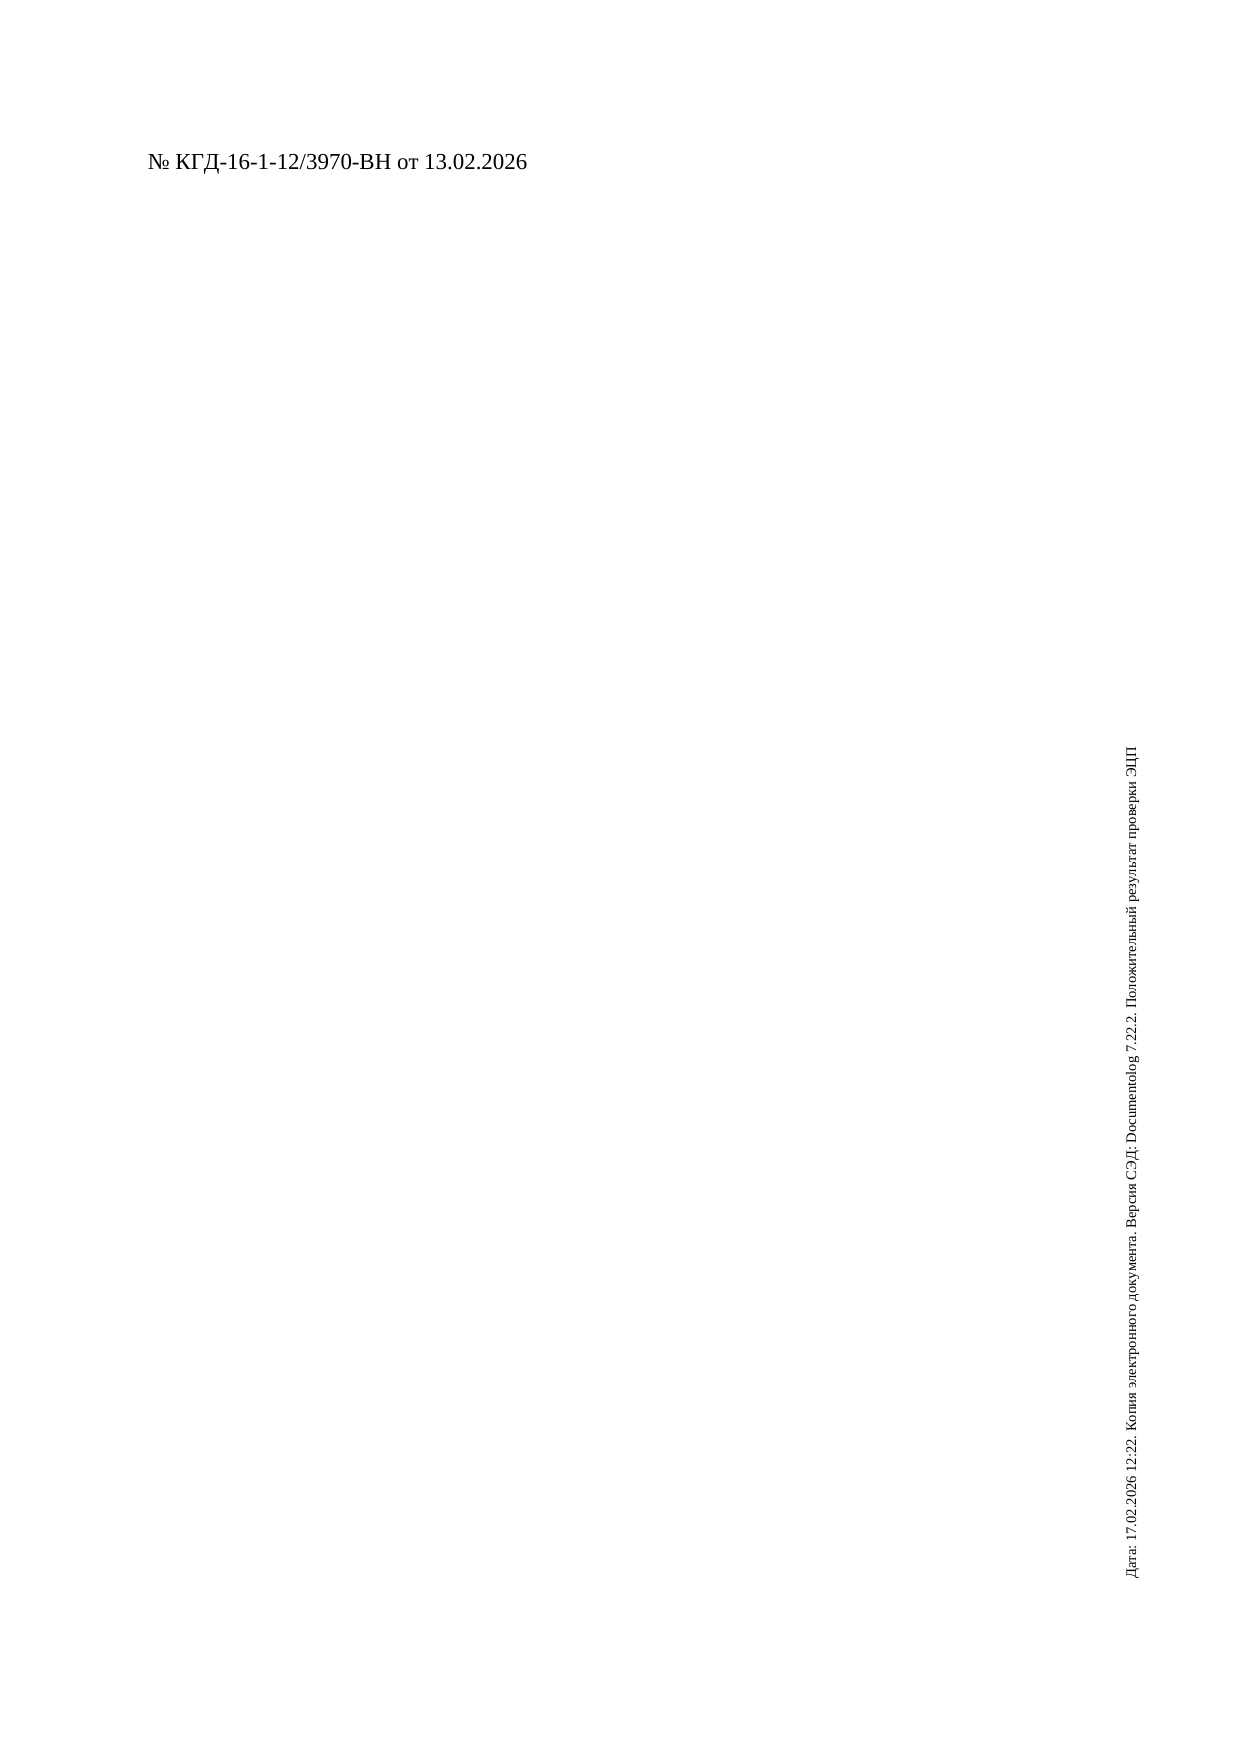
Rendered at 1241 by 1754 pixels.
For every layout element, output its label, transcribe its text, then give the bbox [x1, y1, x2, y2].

text № КГД-16-1-12/3970-ВН от 13.02.2026 [148, 148, 1152, 174]
